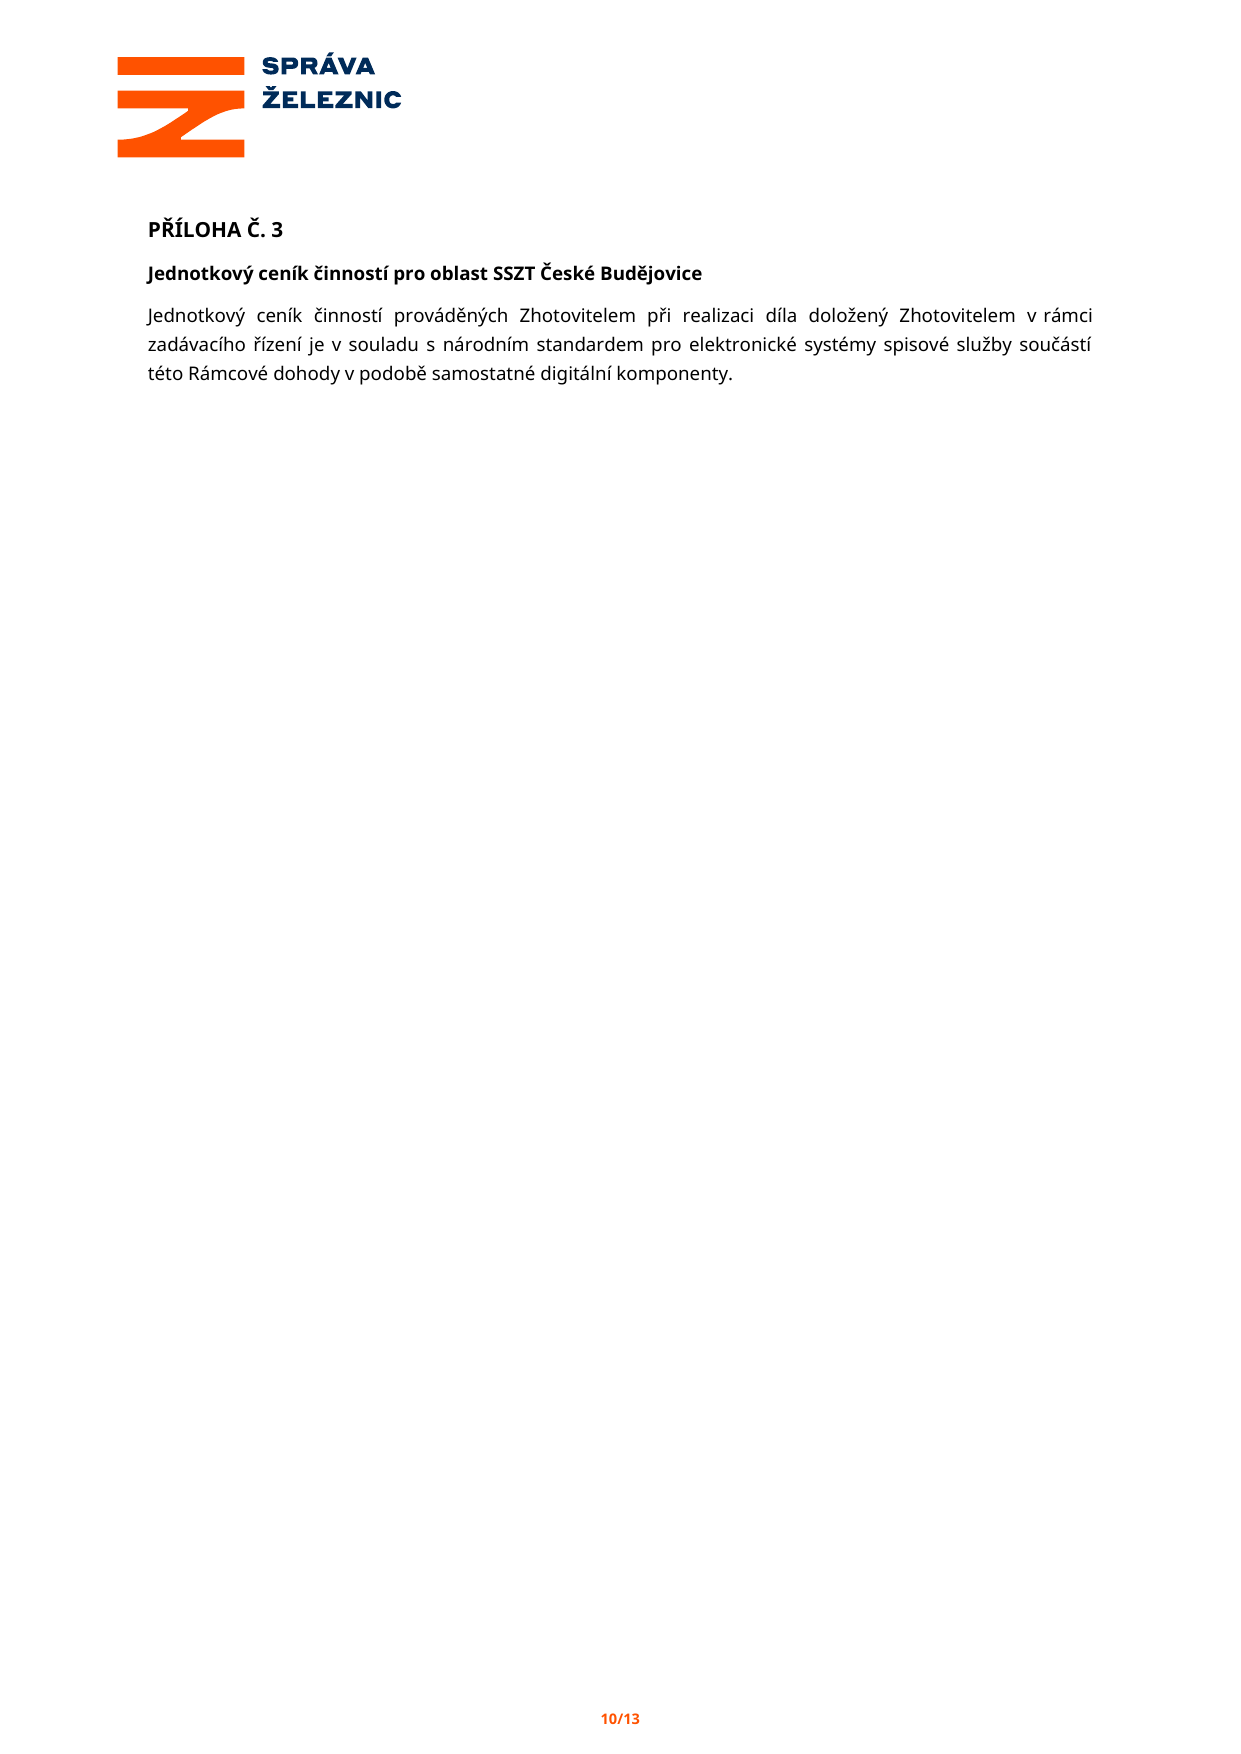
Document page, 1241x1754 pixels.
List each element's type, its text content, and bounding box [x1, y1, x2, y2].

text Jednotkový ceník činností prováděných Zhotovitelem při realizaci díla doložený Zhotovitelem v rámci zadávacího řízení je v souladu s národním standardem pro elektronické systémy spisové služby součástí této Rámcové dohody v podobě samostatné digitální komponenty. [148, 302, 1093, 386]
text PŘÍLOHA Č. 3 [148, 215, 1093, 243]
text Jednotkový ceník činností pro oblast SSZT České Budějovice [148, 260, 1093, 286]
